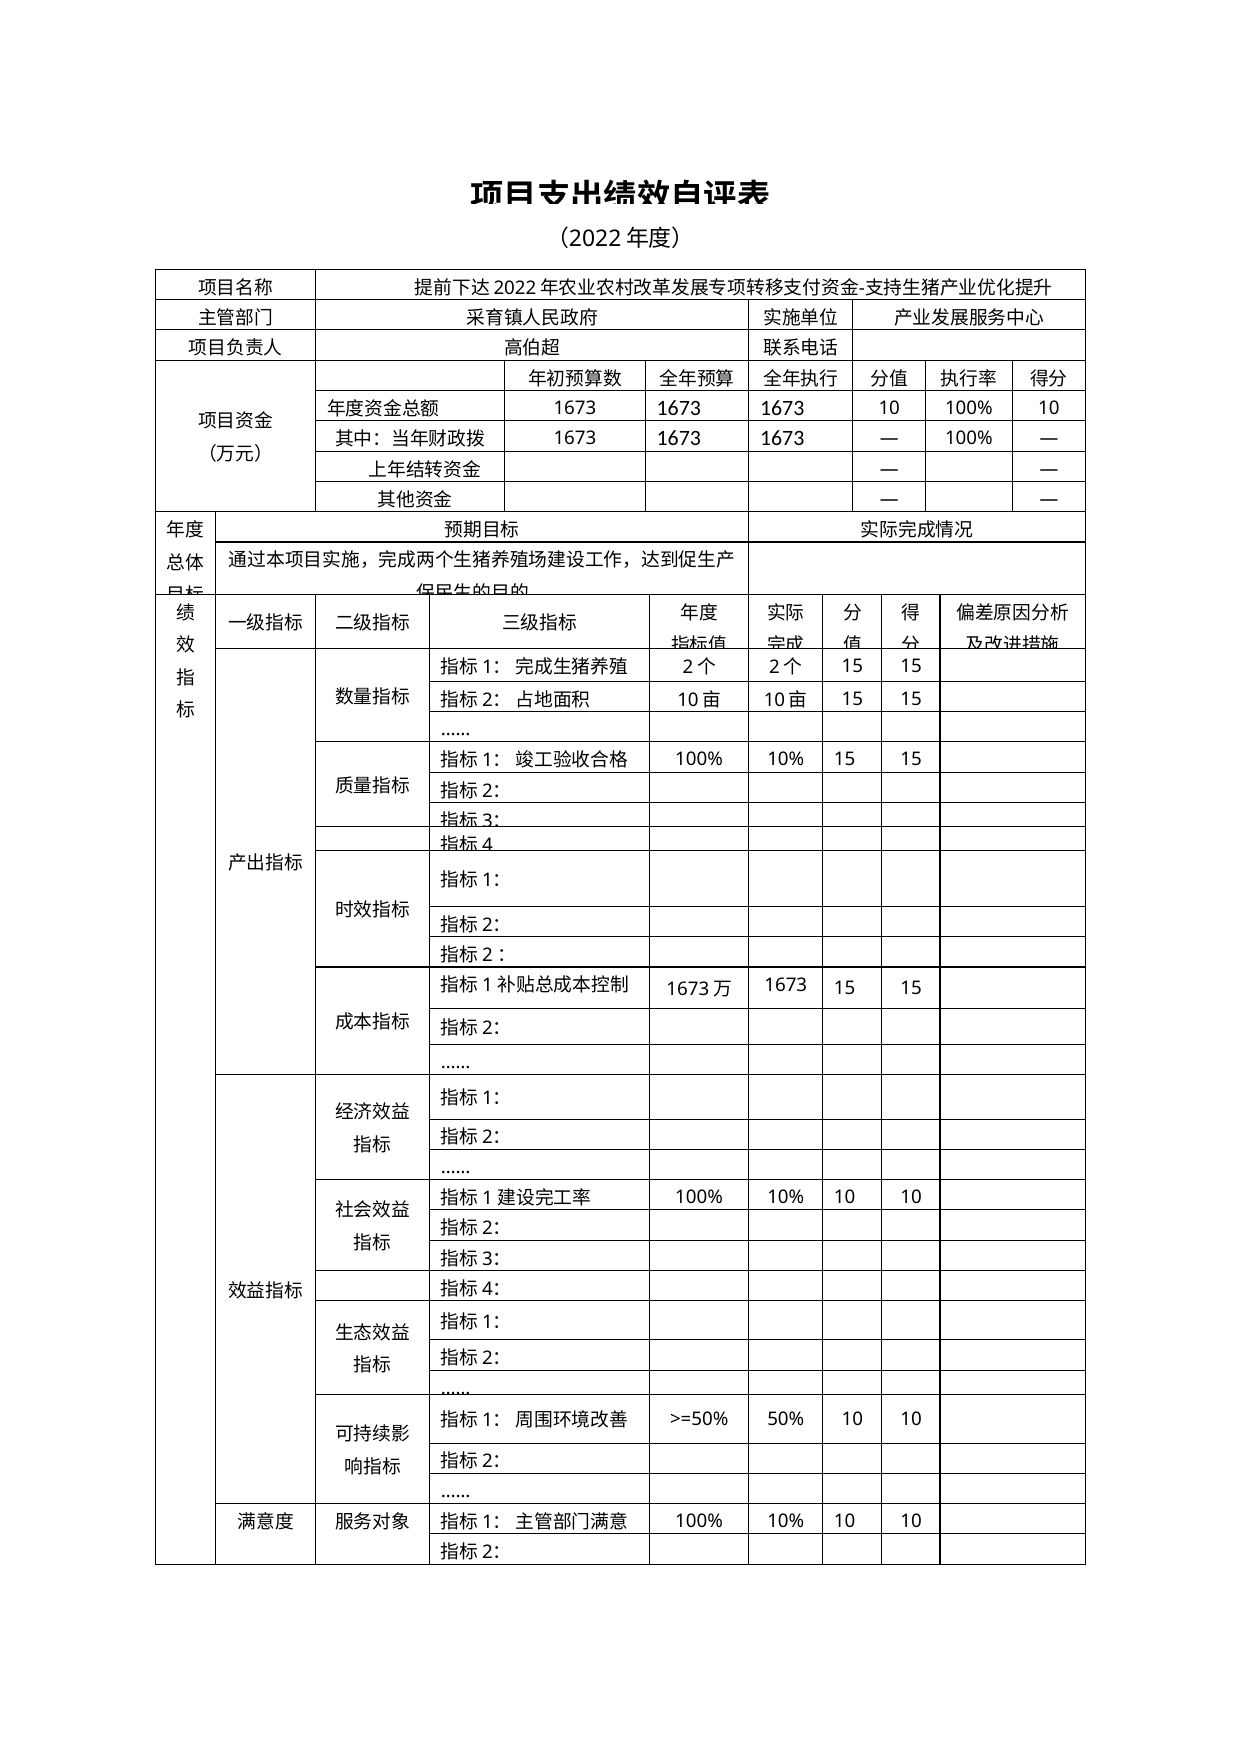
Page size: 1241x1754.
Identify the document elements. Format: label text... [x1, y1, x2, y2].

table_cell 年度 指标值 [650, 595, 748, 648]
table_cell [941, 1150, 1085, 1179]
table_cell [749, 803, 822, 826]
table_cell （2022年度） [155, 204, 1085, 269]
table_cell [941, 803, 1085, 826]
table_cell [749, 1474, 822, 1503]
table_cell [941, 937, 1085, 966]
table_cell 项目负责人 [156, 330, 315, 359]
table_cell [853, 330, 1085, 359]
table_cell 100% [926, 391, 1012, 420]
table_cell 服务对象满意度指标 [316, 1504, 429, 1564]
table_cell [650, 1301, 748, 1339]
table_cell [749, 1120, 822, 1149]
table_cell [749, 452, 852, 481]
table_cell 指标2： 占地面积 [430, 682, 649, 711]
table_cell [941, 1504, 1085, 1533]
table_cell [882, 803, 939, 826]
table_cell 指标2： [430, 1340, 649, 1369]
table_cell [823, 1371, 881, 1393]
table_cell 实际 完成值 [749, 595, 822, 648]
table_cell [749, 907, 822, 936]
table_cell [650, 1371, 748, 1393]
table_cell 1673 [505, 391, 645, 420]
table_cell 产出指标 [216, 649, 315, 1074]
table_cell [749, 1045, 822, 1074]
table_cell 指标2： [430, 1120, 649, 1149]
table_cell 10亩 [749, 682, 822, 711]
table_cell [882, 1075, 939, 1118]
table_cell [749, 1075, 822, 1118]
table_cell 10% [749, 1180, 822, 1209]
table_cell [941, 682, 1085, 711]
table_cell [749, 1241, 822, 1270]
table_cell 效益指标 [216, 1075, 315, 1503]
table_cell [749, 851, 822, 906]
table_cell [882, 907, 939, 936]
table_cell [749, 1210, 822, 1240]
table_cell [650, 1150, 748, 1179]
table_cell 10亩 [650, 682, 748, 711]
table_cell 指标3： [430, 1241, 649, 1270]
table_cell [882, 1474, 939, 1503]
table_cell 其他资金 [316, 482, 504, 511]
table_cell [823, 1009, 881, 1044]
table_cell 10 [853, 391, 925, 420]
table_cell 指标1： 周围环境改善 [430, 1395, 649, 1442]
table_cell 指标1： [430, 1301, 649, 1339]
table_cell [941, 1075, 1085, 1118]
table_cell 经济效益 指标 [316, 1075, 429, 1179]
table_cell 50% [749, 1395, 822, 1442]
table_cell [650, 827, 748, 850]
table_cell [749, 1340, 822, 1369]
table_cell 10 [882, 1395, 939, 1442]
table_cell [823, 851, 881, 906]
table_cell [823, 1075, 881, 1118]
table_cell 全年预算数 [646, 361, 748, 390]
table_cell [823, 1150, 881, 1179]
table_cell 分值 [823, 595, 881, 648]
table_cell [926, 482, 1012, 511]
table_cell [823, 1241, 881, 1270]
table_cell 社会效益 指标 [316, 1180, 429, 1270]
table_cell [941, 1180, 1085, 1209]
table_cell 15 [882, 968, 939, 1007]
table_cell 10 [823, 1504, 881, 1533]
table_cell [882, 1444, 939, 1473]
table_cell 采育镇人民政府 [316, 300, 748, 329]
table_cell [882, 1045, 939, 1074]
table_cell 指标2： [430, 1444, 649, 1473]
table_cell [882, 851, 939, 906]
table_cell 年度总体目标 [156, 512, 215, 594]
table_cell [650, 1120, 748, 1149]
table_cell 10 [1013, 391, 1085, 420]
table_cell 10 [882, 1504, 939, 1533]
table_cell 实施单位 [749, 300, 852, 329]
table_cell 指标1： [430, 1075, 649, 1118]
table_cell 指标1 建设完工率 [430, 1180, 649, 1209]
table_cell 得分 [882, 595, 939, 648]
table_cell 二级指标 [316, 595, 429, 648]
table_cell [749, 937, 822, 966]
table_cell [941, 1395, 1085, 1442]
table_cell [646, 482, 748, 511]
table_cell …… [430, 1045, 649, 1074]
table_cell 满意度 指标 [216, 1504, 315, 1564]
table_cell 指标3： [430, 803, 649, 826]
table_cell 指标1： 主管部门满意率 [430, 1504, 649, 1533]
table_cell 可持续影响指标 [316, 1395, 429, 1503]
table_cell 15 [823, 742, 881, 772]
table_cell — [1013, 421, 1085, 451]
table_cell 10 [823, 1180, 881, 1209]
table_cell [505, 452, 645, 481]
table_cell [650, 803, 748, 826]
table_cell 质量指标 [316, 742, 429, 826]
table_cell 指标4 [430, 827, 649, 850]
table_cell 1673 [749, 421, 852, 451]
table_cell [823, 1210, 881, 1240]
table_cell [650, 937, 748, 966]
table_cell [941, 1474, 1085, 1503]
table_cell 15 [882, 742, 939, 772]
table_cell 指标2： [430, 773, 649, 802]
table_cell [650, 1340, 748, 1369]
table_cell 1673 [749, 391, 852, 420]
table_cell 其中：当年财政拨款 [316, 421, 504, 451]
table_cell 100% [650, 742, 748, 772]
table_cell [941, 851, 1085, 906]
table_cell — [1013, 452, 1085, 481]
table_cell [941, 1210, 1085, 1240]
table_cell [941, 1045, 1085, 1074]
table_cell 2个 [650, 649, 748, 681]
table_cell 项目名称 [156, 270, 315, 299]
table_cell [823, 1045, 881, 1074]
table_cell [882, 1534, 939, 1564]
table_cell 指标1： 竣工验收合格率 [430, 742, 649, 772]
table_cell 提前下达2022年农业农村改革发展专项转移支付资金-支持生猪产业优化提升 [316, 270, 1085, 299]
table_cell [749, 1009, 822, 1044]
table_cell 15 [823, 649, 881, 681]
table_cell 2个 [749, 649, 822, 681]
table_cell 一级指标 [216, 595, 315, 648]
table_cell [941, 1340, 1085, 1369]
table_cell [650, 1444, 748, 1473]
table_cell 年度资金总额 [316, 391, 504, 420]
table_cell [941, 712, 1085, 741]
table_cell [650, 1045, 748, 1074]
table_cell 绩 效 指 标 [156, 595, 215, 1564]
table_cell [749, 712, 822, 741]
table_cell [650, 907, 748, 936]
table_cell [882, 827, 939, 850]
table_cell 指标2 ： [430, 937, 649, 966]
table_cell [882, 1210, 939, 1240]
table_cell [941, 1120, 1085, 1149]
table_cell >=50% [650, 1395, 748, 1442]
table_cell [882, 1241, 939, 1270]
table_cell [823, 937, 881, 966]
table_cell [749, 1444, 822, 1473]
table_cell [650, 851, 748, 906]
table_cell [941, 827, 1085, 850]
table_cell …… [430, 1371, 649, 1393]
table_cell [316, 827, 429, 850]
table_cell [823, 1474, 881, 1503]
table_cell [882, 1009, 939, 1044]
table_cell — [853, 452, 925, 481]
table_cell 联系电话 [749, 330, 852, 359]
table_cell [823, 1301, 881, 1339]
table_cell 1673 [646, 391, 748, 420]
table_cell [823, 1340, 881, 1369]
table_cell [882, 1120, 939, 1149]
table_cell [941, 773, 1085, 802]
table_cell [316, 361, 504, 390]
table_cell 项目资金 （万元） [156, 361, 315, 511]
table_cell 1673万 [650, 968, 748, 1007]
table_cell [823, 1444, 881, 1473]
table_cell 年初预算数 [505, 361, 645, 390]
table_cell 产业发展服务中心 [853, 300, 1085, 329]
table_cell [823, 803, 881, 826]
table_cell 15 [882, 649, 939, 681]
table_cell [941, 1241, 1085, 1270]
table_cell [823, 712, 881, 741]
table_cell 指标4： [430, 1271, 649, 1300]
table_cell [823, 1120, 881, 1149]
table_cell …… [430, 712, 649, 741]
table_cell 分值 [853, 361, 925, 390]
table_cell [882, 1371, 939, 1393]
table_cell [316, 1271, 429, 1300]
table_cell — [853, 421, 925, 451]
table_cell 1673 [646, 421, 748, 451]
table_cell 指标1： 完成生猪养殖场建设验收数量 [430, 649, 649, 681]
table_cell 100% [650, 1180, 748, 1209]
table_cell 指标2： [430, 1534, 649, 1564]
table_cell 指标2： [430, 1210, 649, 1240]
table_cell [749, 827, 822, 850]
table_cell [882, 773, 939, 802]
table_cell [941, 649, 1085, 681]
table_cell 得分 [1013, 361, 1085, 390]
table_cell 10 [823, 1395, 881, 1442]
table_cell 100% [650, 1504, 748, 1533]
table_cell [749, 1534, 822, 1564]
table_cell [650, 1009, 748, 1044]
table_cell [505, 482, 645, 511]
table_cell 15 [823, 682, 881, 711]
table_cell 指标1 补贴总成本控制数 [430, 968, 649, 1007]
table_cell 1673 [505, 421, 645, 451]
table_cell [823, 1271, 881, 1300]
table_cell [882, 1301, 939, 1339]
table_cell 15 [882, 682, 939, 711]
table_cell [882, 1340, 939, 1369]
table_cell 高伯超 [316, 330, 748, 359]
table_header 项目支出绩效自评表 [155, 162, 1085, 204]
table_cell [882, 1150, 939, 1179]
table_cell — [853, 482, 925, 511]
table_cell [926, 452, 1012, 481]
table_cell [749, 543, 1085, 594]
table_cell 10% [749, 742, 822, 772]
table_cell [650, 773, 748, 802]
table_cell [941, 907, 1085, 936]
table_cell [941, 968, 1085, 1007]
table_cell [749, 773, 822, 802]
table_cell [941, 1301, 1085, 1339]
table_cell [749, 482, 852, 511]
table_cell 时效指标 [316, 851, 429, 966]
table_cell 指标2： [430, 1009, 649, 1044]
table_cell [749, 1150, 822, 1179]
table_cell [749, 1271, 822, 1300]
table_cell [823, 1534, 881, 1564]
table_cell 预期目标 [216, 512, 748, 541]
table_cell 全年执行数 [749, 361, 852, 390]
table_cell [941, 1444, 1085, 1473]
table_cell 指标1： [430, 851, 649, 906]
table_cell 10 [882, 1180, 939, 1209]
table_cell [749, 1371, 822, 1393]
table_cell — [1013, 482, 1085, 511]
table_cell [650, 1474, 748, 1503]
table_cell 执行率 [926, 361, 1012, 390]
table_cell 实际完成情况 [749, 512, 1085, 541]
table_cell 数量指标 [316, 649, 429, 741]
table_cell 10% [749, 1504, 822, 1533]
table_cell [650, 1534, 748, 1564]
table_cell [650, 1210, 748, 1240]
table_cell [941, 1271, 1085, 1300]
table_cell [882, 937, 939, 966]
table_cell [941, 1534, 1085, 1564]
table_cell 指标2： [430, 907, 649, 936]
table_cell 偏差原因分析及改进措施 [941, 595, 1085, 648]
table_cell [749, 1301, 822, 1339]
table_cell 100% [926, 421, 1012, 451]
table_cell [941, 1371, 1085, 1393]
table_cell [941, 1009, 1085, 1044]
table_cell 15 [823, 968, 881, 1007]
table_cell 生态效益 指标 [316, 1301, 429, 1393]
table_cell [882, 712, 939, 741]
table_cell [646, 452, 748, 481]
table_cell 三级指标 [430, 595, 649, 648]
table_cell [650, 1241, 748, 1270]
table_cell [823, 773, 881, 802]
table_cell [650, 712, 748, 741]
table_cell [650, 1271, 748, 1300]
table_cell …… [430, 1150, 649, 1179]
table_cell 通过本项目实施，完成两个生猪养殖场建设工作，达到促生产保民生的目的。 [216, 543, 748, 594]
table_cell [650, 1075, 748, 1118]
table_cell 上年结转资金 [316, 452, 504, 481]
table_cell [823, 827, 881, 850]
table_cell …… [430, 1474, 649, 1503]
table_cell 主管部门 [156, 300, 315, 329]
table_cell [823, 907, 881, 936]
table_cell [882, 1271, 939, 1300]
table_cell 成本指标 [316, 968, 429, 1074]
table_cell [941, 742, 1085, 772]
table_cell 1673万 [749, 968, 822, 1007]
